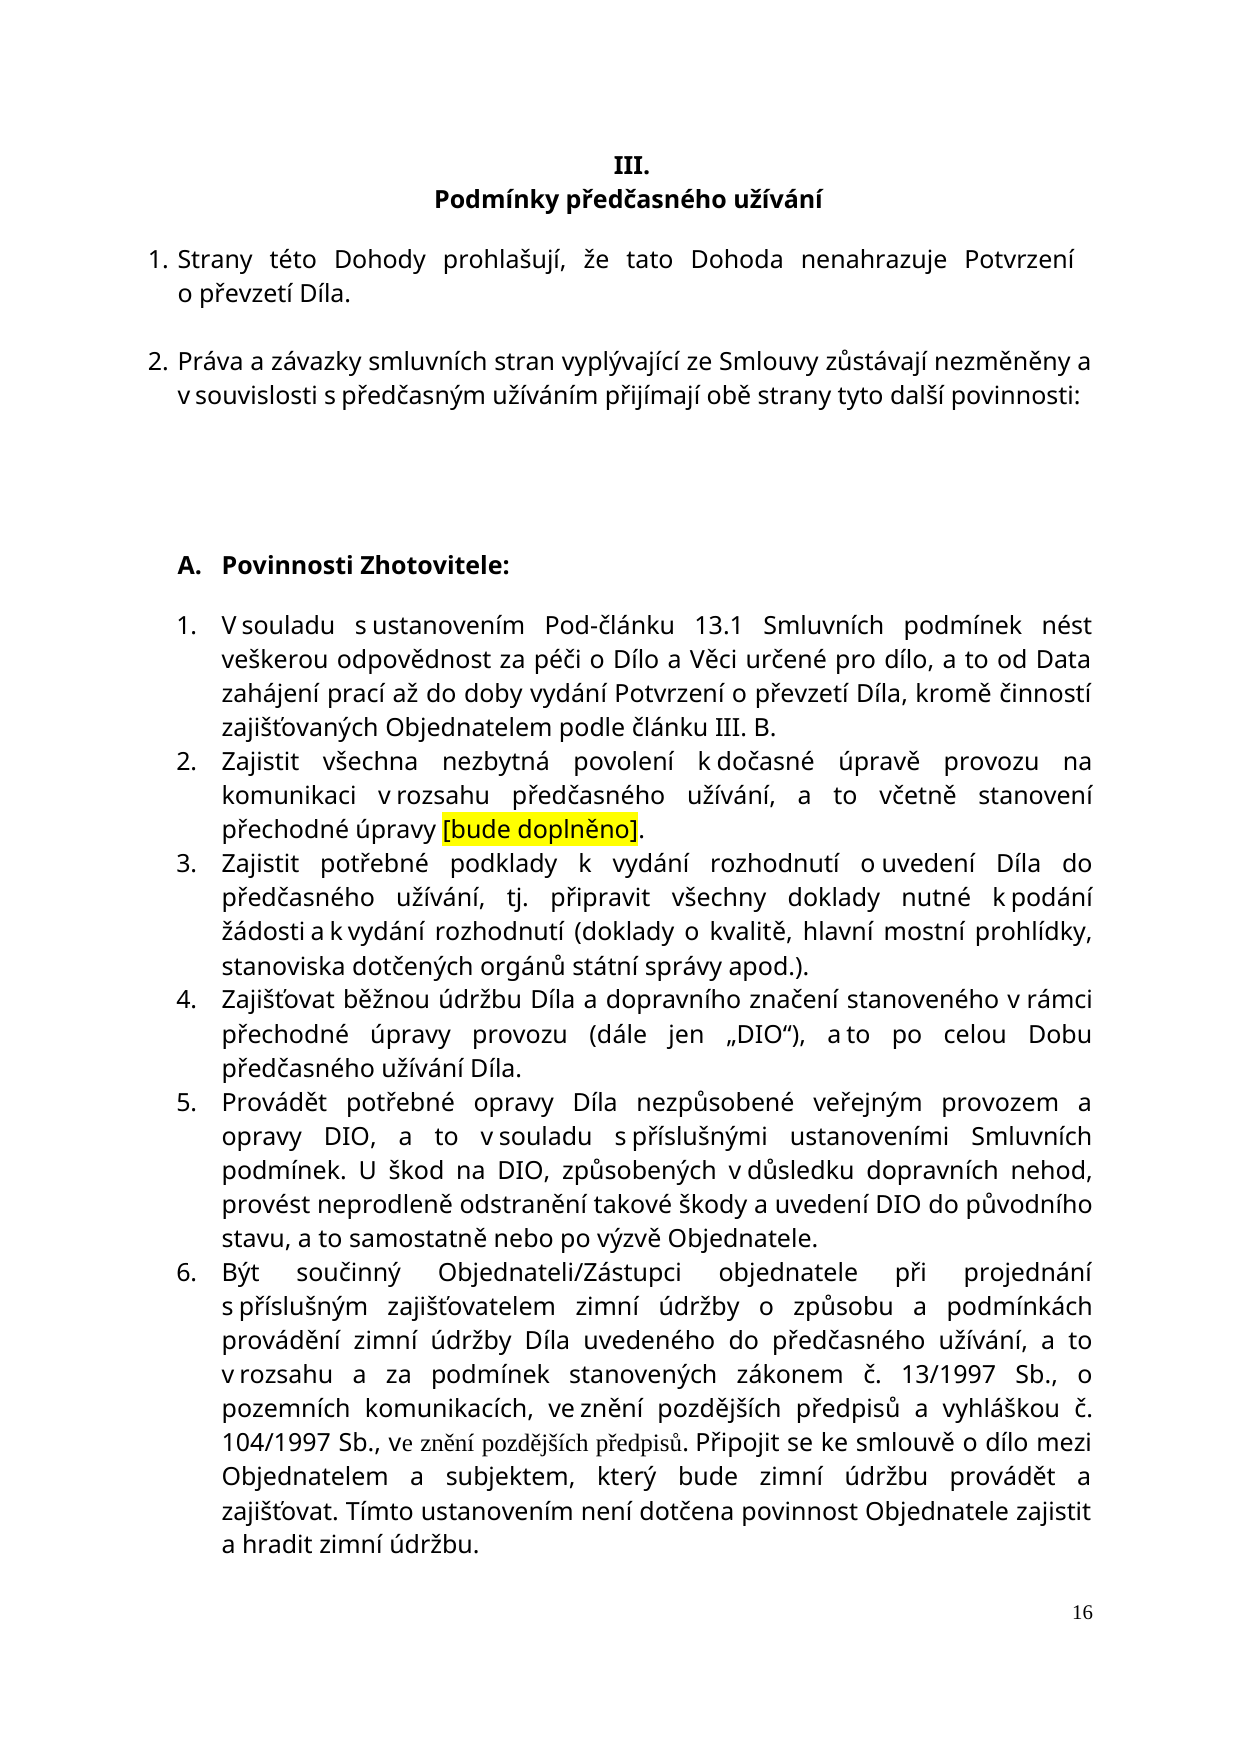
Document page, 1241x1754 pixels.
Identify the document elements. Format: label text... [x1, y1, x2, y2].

list Být součinný Objednateli/Zástupci objednatele při projednání s příslušným zajišťovatelem zimní údržby o způsobu a podmínkách provádění zimní údržby Díla uvedeného do předčasného užívání, a to v rozsahu a za podmínek stanovených zákonem č. 13/1997 Sb., o pozemních komunikacích, ve znění pozdějších předpisů a vyhláškou č. 104/1997 Sb., ve znění pozdějších předpisů. Připojit se ke smlouvě o dílo mezi Objednatelem a subjektem, který bude zimní údržbu provádět a zajišťovat. Tímto ustanovením není dotčena povinnost Objednatele zajistit a hradit zimní údržbu. [176, 1255, 1093, 1561]
list Strany této Dohody prohlašují, že tato Dohoda nenahrazuje Potvrzení o převzetí Díla. [148, 241, 1093, 309]
list Zajišťovat běžnou údržbu Díla a dopravního značení stanoveného v rámci přechodné úpravy provozu (dále jen „DIO“), a to po celou Dobu předčasného užívání Díla. [176, 982, 1093, 1084]
text Podmínky předčasného užívání [177, 182, 1093, 216]
list Zajistit potřebné podklady k vydání rozhodnutí o uvedení Díla do předčasného užívání, tj. připravit všechny doklady nutné k podání žádosti a k vydání rozhodnutí (doklady o kvalitě, hlavní mostní prohlídky, stanoviska dotčených orgánů státní správy apod.). [176, 846, 1093, 982]
list Provádět potřebné opravy Díla nezpůsobené veřejným provozem a opravy DIO, a to v souladu s příslušnými ustanoveními Smluvních podmínek. U škod na DIO, způsobených v důsledku dopravních nehod, provést neprodleně odstranění takové škody a uvedení DIO do původního stavu, a to samostatně nebo po výzvě Objednatele. [176, 1084, 1093, 1255]
list Povinnosti Zhotovitele: [177, 548, 1093, 582]
list V souladu s ustanovením Pod-článku 13.1 Smluvních podmínek nést veškerou odpovědnost za péči o Dílo a Věci určené pro dílo, a to od Data zahájení prací až do doby vydání Potvrzení o převzetí Díla, kromě činností zajišťovaných Objednatelem podle článku III. B. [176, 607, 1093, 744]
list Zajistit všechna nezbytná povolení k dočasné úpravě provozu na komunikaci v rozsahu předčasného užívání, a to včetně stanovení přechodné úpravy [bude doplněno]. [176, 744, 1093, 846]
text III. [177, 148, 1093, 182]
list Práva a závazky smluvních stran vyplývající ze Smlouvy zůstávají nezměněny a v souvislosti s předčasným užíváním přijímají obě strany tyto další povinnosti: [148, 343, 1093, 412]
